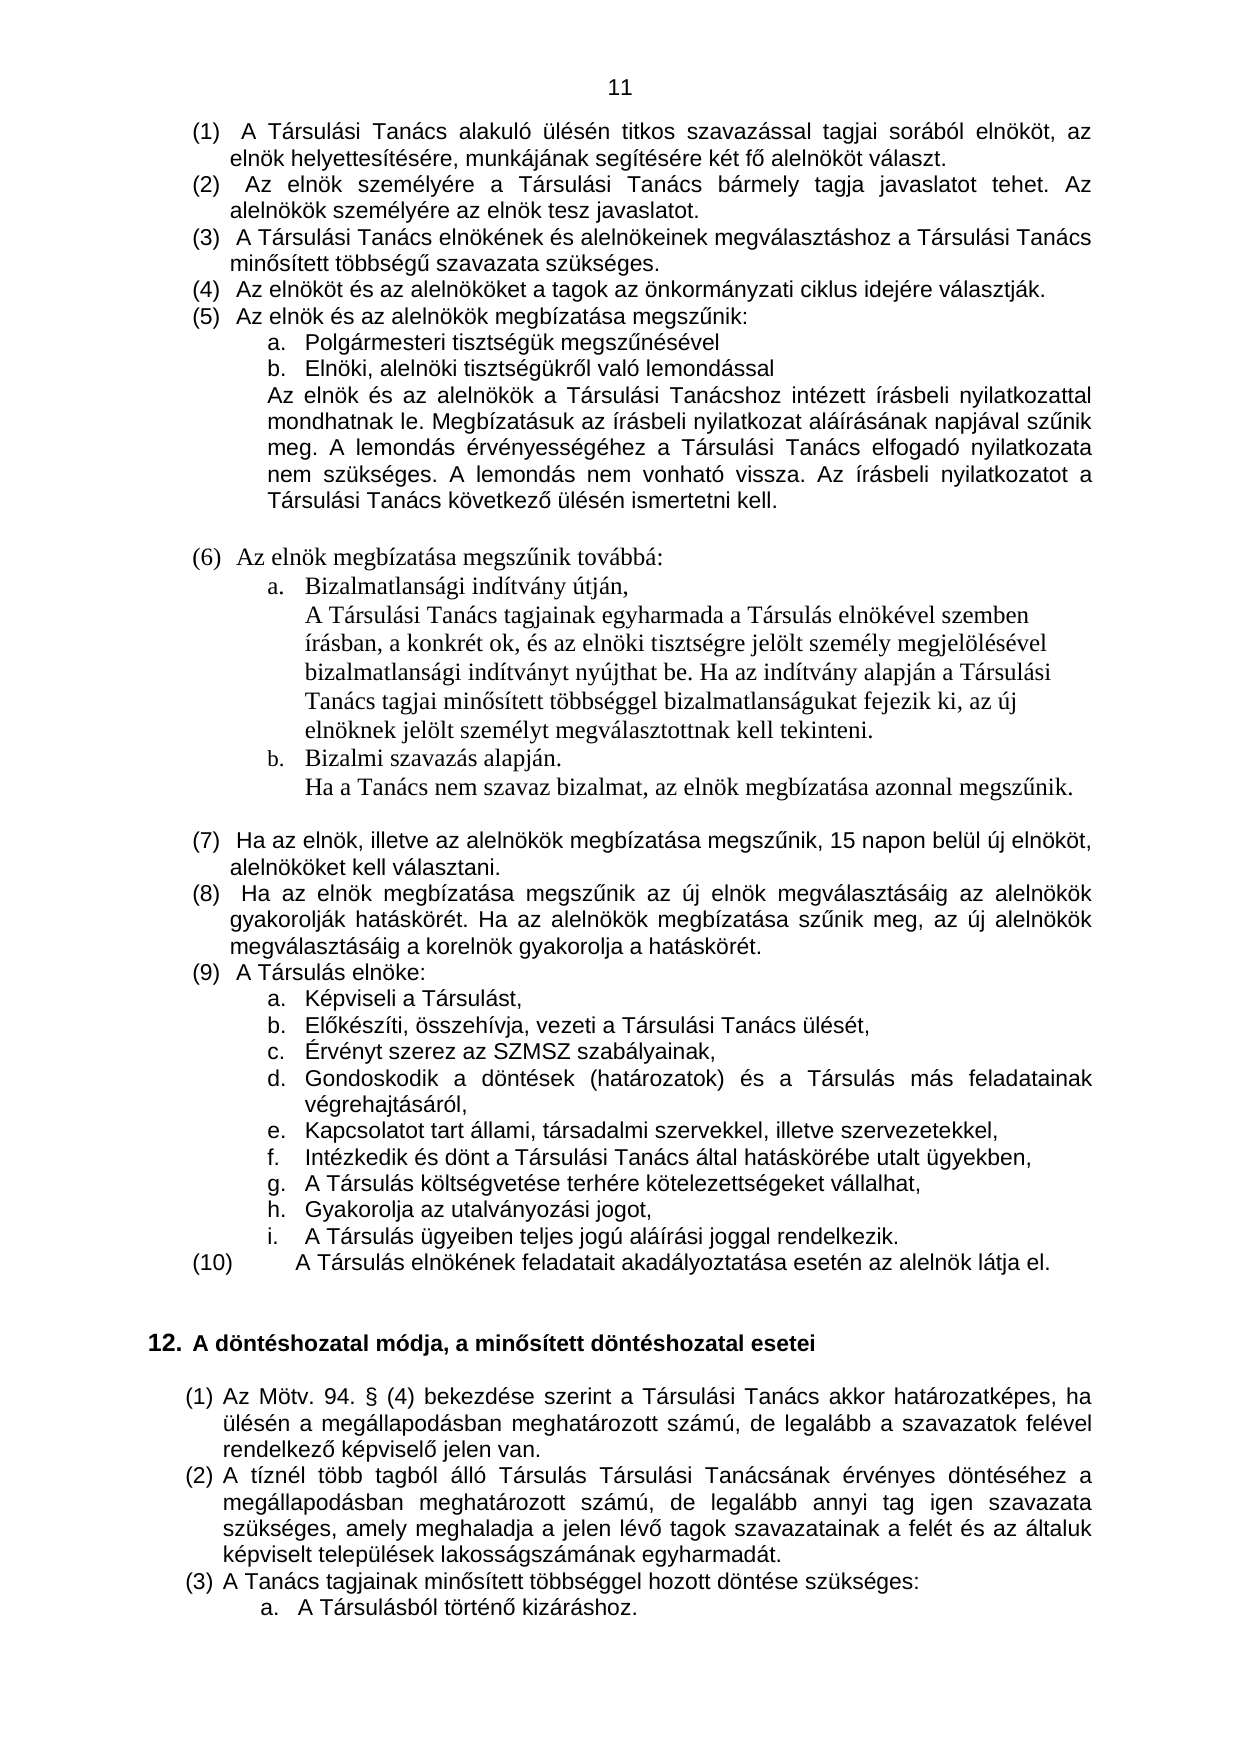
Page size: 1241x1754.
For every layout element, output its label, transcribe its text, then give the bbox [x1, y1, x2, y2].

list Az Mötv. 94. § (4) bekezdése szerint a Társulási Tanács akkor határozatképes, ha ülésén a megállapodásban meghatározott számú, de legalább a szavazatok felével rendelkező képviselő jelen van. [185, 1383, 1092, 1462]
list A Társulás elnöke: [192, 959, 1092, 985]
list Az elnököt és az alelnököket a tagok az önkormányzati ciklus idejére választják. [192, 276, 1092, 303]
list Bizalmatlansági indítvány útján, [267, 571, 1092, 600]
list A tíznél több tagból álló Társulás Társulási Tanácsának érvényes döntéséhez a megállapodásban meghatározott számú, de legalább annyi tag igen szavazata szükséges, amely meghaladja a jelen lévő tagok szavazatainak a felét és az általuk képviselt települések lakosságszámának egyharmadát. [185, 1462, 1092, 1568]
list A Tanács tagjainak minősített többséggel hozott döntése szükséges: [185, 1568, 1092, 1594]
list Az elnök és az alelnökök megbízatása megszűnik: [192, 303, 1092, 329]
text A Társulási Tanács tagjainak egyharmada a Társulás elnökével szemben írásban, a konkrét ok, és az elnöki tisztségre jelölt személy megjelölésével bizalmatlansági indítványt nyújthat be. Ha az indítvány alapján a Társulási Tanács tagjai minősített többséggel bizalmatlanságukat fejezik ki, az új elnöknek jelölt személyt megválasztottnak kell tekinteni. [304, 600, 1092, 743]
list Az elnök személyére a Társulási Tanács bármely tagja javaslatot tehet. Az alelnökök személyére az elnök tesz javaslatot. [192, 171, 1092, 223]
list Kapcsolatot tart állami, társadalmi szervekkel, illetve szervezetekkel, [267, 1117, 1092, 1143]
list Bizalmi szavazás alapján. [267, 743, 1092, 772]
list A Társulásból történő kizáráshoz. [260, 1594, 1092, 1620]
list Gondoskodik a döntések (határozatok) és a Társulás más feladatainak végrehajtásáról, [267, 1064, 1092, 1117]
list A Társulási Tanács elnökének és alelnökeinek megválasztáshoz a Társulási Tanács minősített többségű szavazata szükséges. [192, 223, 1092, 276]
list A Társulás elnökének feladatait akadályoztatása esetén az alelnök látja el. [192, 1249, 1092, 1275]
list Érvényt szerez az SZMSZ szabályainak, [267, 1038, 1092, 1064]
text Ha a Tanács nem szavaz bizalmat, az elnök megbízatása azonnal megszűnik. [304, 772, 1092, 801]
list Előkészíti, összehívja, vezeti a Társulási Tanács ülését, [267, 1012, 1092, 1038]
list Ha az elnök megbízatása megszűnik az új elnök megválasztásáig az alelnökök gyakorolják hatáskörét. Ha az alelnökök megbízatása szűnik meg, az új alelnökök megválasztásáig a korelnök gyakorolja a hatáskörét. [192, 880, 1092, 959]
list A döntéshozatal módja, a minősített döntéshozatal esetei [148, 1328, 1092, 1357]
list A Társulás költségvetése terhére kötelezettségeket vállalhat, [267, 1170, 1092, 1196]
list Elnöki, alelnöki tisztségükről való lemondással [267, 355, 1092, 382]
list Intézkedik és dönt a Társulási Tanács által hatáskörébe utalt ügyekben, [267, 1143, 1092, 1170]
list Gyakorolja az utalványozási jogot, [267, 1196, 1092, 1223]
list A Társulás ügyeiben teljes jogú aláírási joggal rendelkezik. [267, 1223, 1092, 1249]
text Az elnök és az alelnökök a Társulási Tanácshoz intézett írásbeli nyilatkozattal mondhatnak le. Megbízatásuk az írásbeli nyilatkozat aláírásának napjával szűnik meg. A lemondás érvényességéhez a Társulási Tanács elfogadó nyilatkozata nem szükséges. A lemondás nem vonható vissza. Az írásbeli nyilatkozatot a Társulási Tanács következő ülésén ismertetni kell. [267, 382, 1092, 513]
list A Társulási Tanács alakuló ülésén titkos szavazással tagjai sorából elnököt, az elnök helyettesítésére, munkájának segítésére két fő alelnököt választ. [192, 118, 1092, 171]
list Ha az elnök, illetve az alelnökök megbízatása megszűnik, 15 napon belül új elnököt, alelnököket kell választani. [192, 827, 1092, 880]
list Az elnök megbízatása megszűnik továbbá: [192, 542, 1092, 571]
list Polgármesteri tisztségük megszűnésével [267, 329, 1092, 355]
list Képviseli a Társulást, [267, 985, 1092, 1012]
